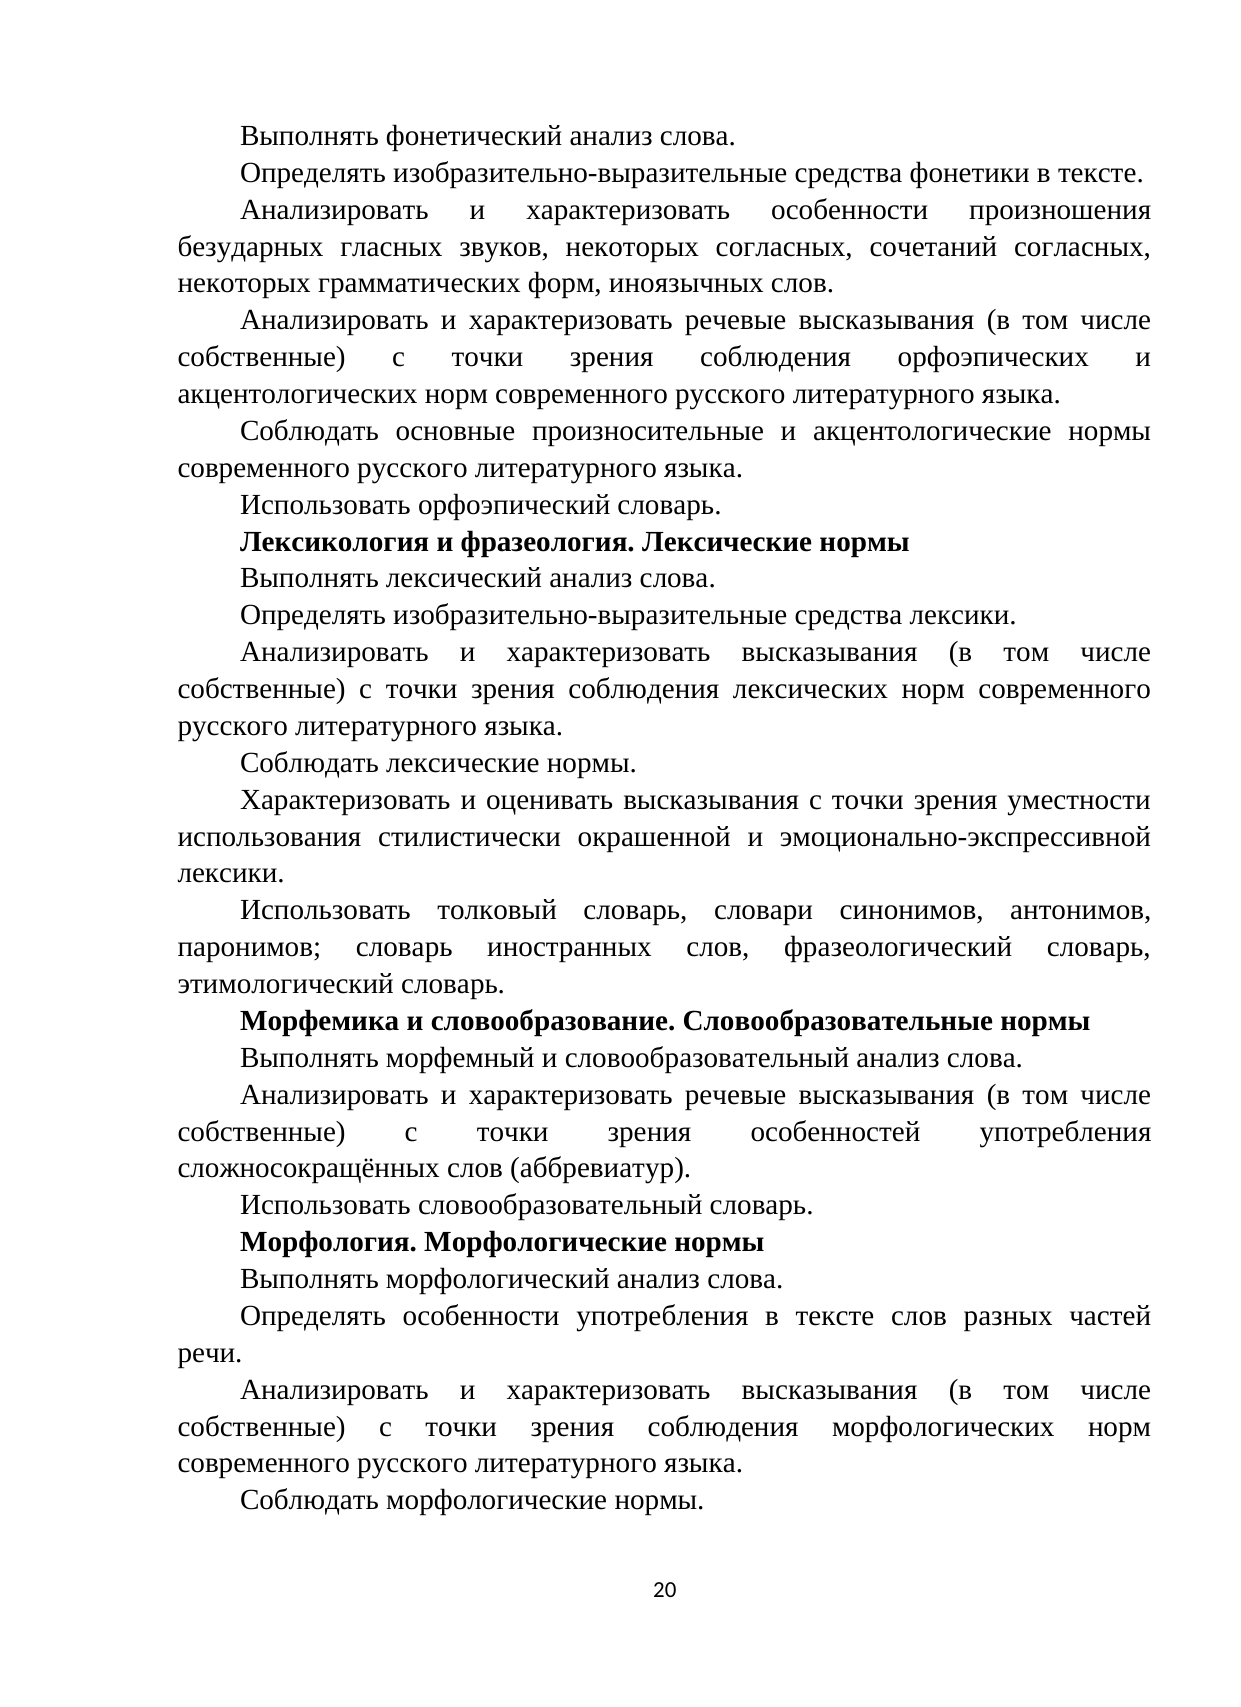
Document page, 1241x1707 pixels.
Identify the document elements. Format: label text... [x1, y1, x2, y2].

text Анализировать и характеризовать высказывания (в том числе собственные) с точки зрения соблюдения морфологических норм современного русского литературного языка. [177, 1372, 1152, 1479]
text Определять изобразительно-выразительные средства лексики. [177, 597, 1152, 631]
text Определять особенности употребления в тексте слов разных частей речи. [177, 1298, 1152, 1368]
text Морфемика и словообразование. Словообразовательные нормы [177, 1003, 1152, 1037]
text Использовать толковый словарь, словари синонимов, антонимов, паронимов; словарь иностранных слов, фразеологический словарь, этимологический словарь. [177, 892, 1152, 1000]
text Соблюдать основные произносительные и акцентологические нормы современного русского литературного языка. [177, 413, 1152, 483]
text Морфология. Морфологические нормы [177, 1224, 1152, 1258]
text Анализировать и характеризовать высказывания (в том числе собственные) с точки зрения соблюдения лексических норм современного русского литературного языка. [177, 634, 1152, 742]
text Анализировать и характеризовать особенности произношения безударных гласных звуков, некоторых согласных, сочетаний согласных, некоторых грамматических форм, иноязычных слов. [177, 192, 1152, 299]
text Лексикология и фразеология. Лексические нормы [177, 524, 1152, 557]
text Анализировать и характеризовать речевые высказывания (в том числе собственные) с точки зрения особенностей употребления сложносокращённых слов (аббревиатур). [177, 1077, 1152, 1184]
text Соблюдать морфологические нормы. [177, 1482, 1152, 1516]
text Использовать словообразовательный словарь. [177, 1187, 1152, 1221]
text Соблюдать лексические нормы. [177, 745, 1152, 778]
text Анализировать и характеризовать речевые высказывания (в том числе собственные) с точки зрения соблюдения орфоэпических и акцентологических норм современного русского литературного языка. [177, 302, 1152, 410]
text Выполнять морфемный и словообразовательный анализ слова. [177, 1040, 1152, 1073]
text Использовать орфоэпический словарь. [177, 487, 1152, 520]
text Выполнять лексический анализ слова. [177, 561, 1152, 594]
text Выполнять фонетический анализ слова. [177, 118, 1152, 152]
text Характеризовать и оценивать высказывания с точки зрения уместности использования стилистически окрашенной и эмоционально-экспрессивной лексики. [177, 782, 1152, 889]
text Выполнять морфологический анализ слова. [177, 1261, 1152, 1295]
text Определять изобразительно-выразительные средства фонетики в тексте. [177, 155, 1152, 188]
